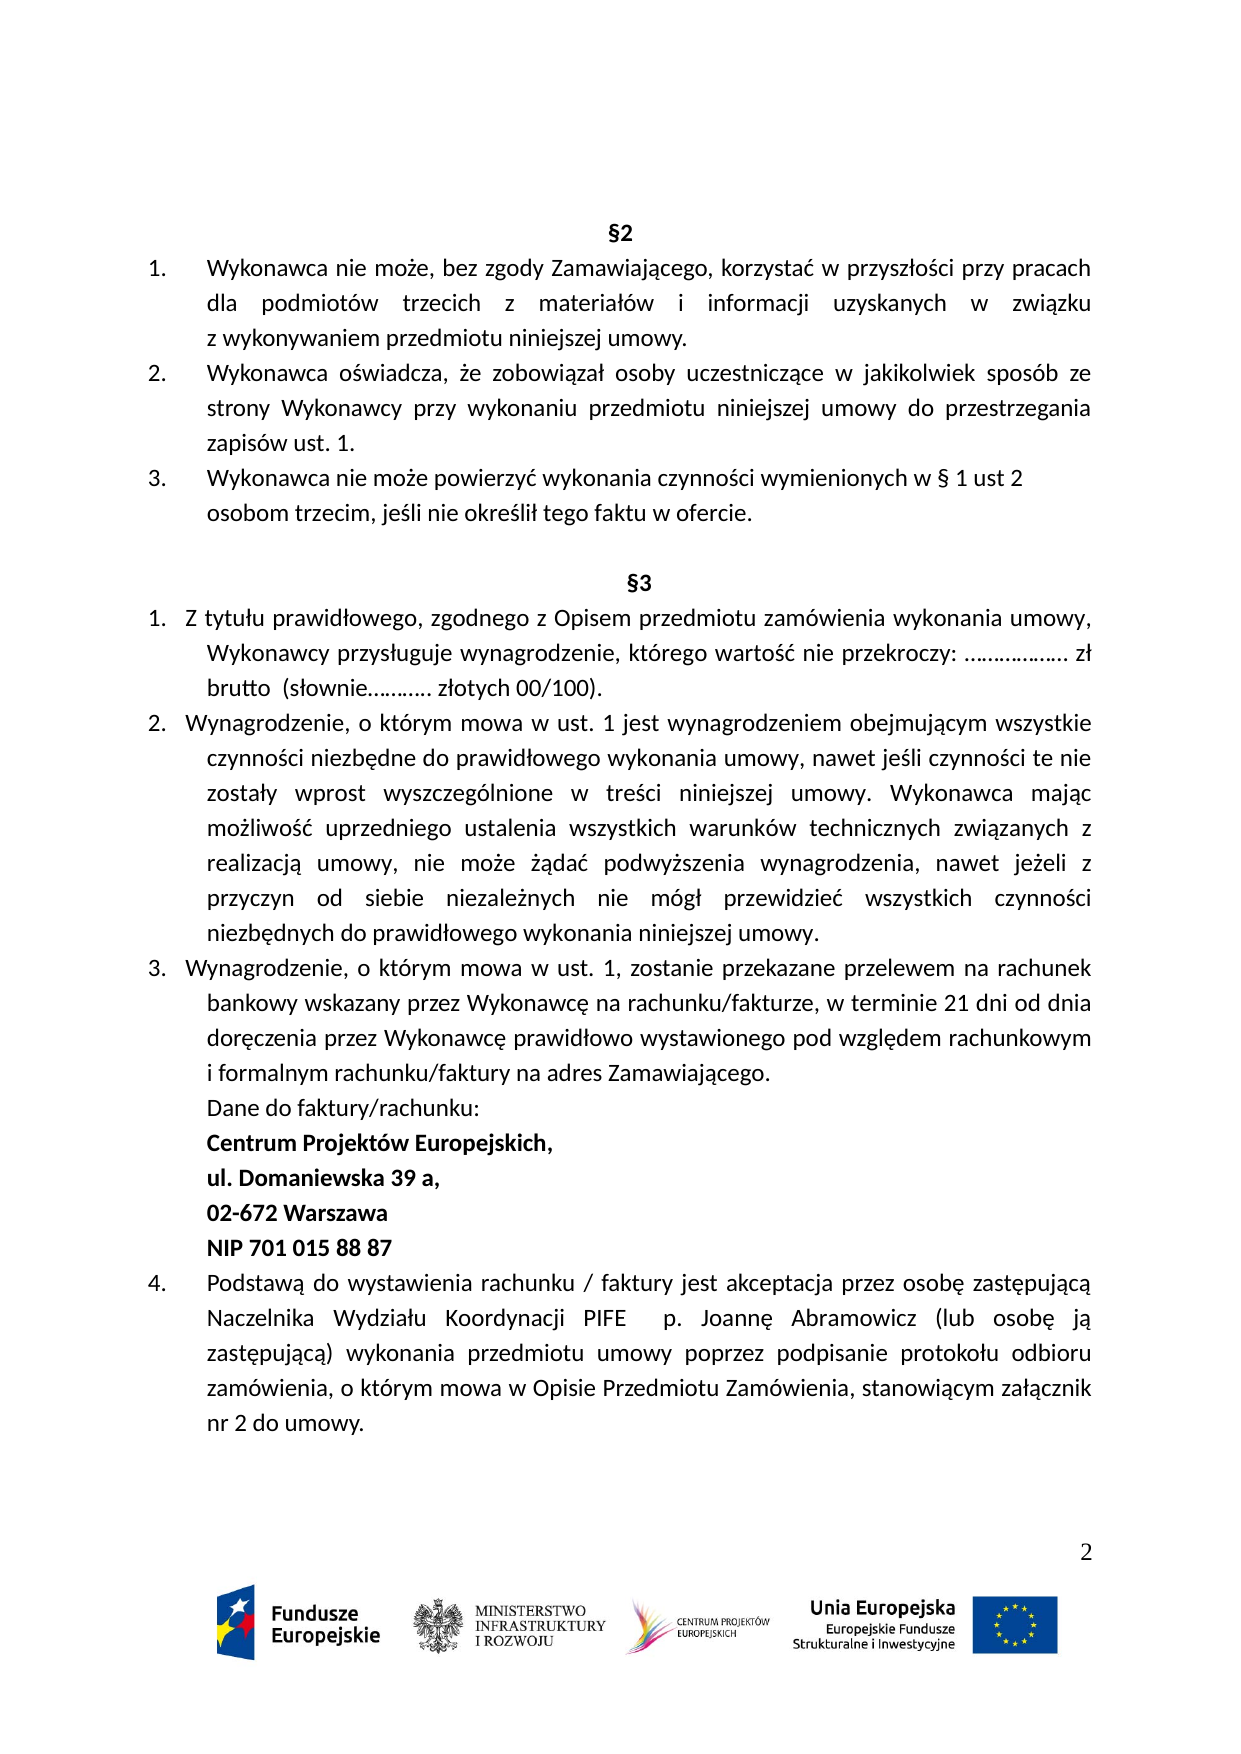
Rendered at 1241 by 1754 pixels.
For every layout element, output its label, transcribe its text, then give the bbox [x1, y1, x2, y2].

list Z tytułu prawidłowego, zgodnego z Opisem przedmiotu zamówienia wykonania umowy, Wykonawcy przysługuje wynagrodzenie, którego wartość nie przekroczy: ……………… zł brutto (słownie……….. złotych 00/100). [148, 603, 1093, 703]
list Wykonawca nie może powierzyć wykonania czynności wymienionych w § 1 ust 2 osobom trzecim, jeśli nie określił tego faktu w ofercie. [148, 463, 1093, 528]
list Wynagrodzenie, o którym mowa w ust. 1 jest wynagrodzeniem obejmującym wszystkie czynności niezbędne do prawidłowego wykonania umowy, nawet jeśli czynności te nie zostały wprost wyszczególnione w treści niniejszej umowy. Wykonawca mając możliwość uprzedniego ustalenia wszystkich warunków technicznych związanych z realizacją umowy, nie może żądać podwyższenia wynagrodzenia, nawet jeżeli z przyczyn od siebie niezależnych nie mógł przewidzieć wszystkich czynności niezbędnych do prawidłowego wykonania niniejszej umowy. [148, 708, 1093, 948]
list ul. Domaniewska , [207, 1163, 1093, 1193]
picture [197, 1566, 1076, 1681]
text §3 [185, 568, 1093, 598]
list Wynagrodzenie, o którym mowa w ust. 1, zostanie przekazane przelewem na rachunek bankowy wskazany przez Wykonawcę na rachunku/fakturze, w terminie 21 dni od dnia doręczenia przez Wykonawcę prawidłowo wystawionego pod względem rachunkowym i formalnym rachunku/faktury na adres Zamawiającego. [148, 953, 1093, 1088]
text §2 [148, 218, 1093, 248]
list 02-672 Warszawa [207, 1198, 1093, 1228]
list Dane do faktury/rachunku: [207, 1093, 1093, 1123]
list Wykonawca nie może, bez zgody Zamawiającego, korzystać w przyszłości przy pracach dla podmiotów trzecich z materiałów i informacji uzyskanych w związku z wykonywaniem przedmiotu niniejszej umowy. [148, 253, 1093, 353]
list Wykonawca oświadcza, że zobowiązał osoby uczestniczące w jakikolwiek sposób ze strony Wykonawcy przy wykonaniu przedmiotu niniejszej umowy do przestrzegania zapisów ust. 1. [148, 358, 1093, 458]
list Centrum Projektów Europejskich, [207, 1128, 1093, 1158]
list Podstawą do wystawienia rachunku / faktury jest akceptacja przez osobę zastępującą Naczelnika Wydziału Koordynacji PIFE p. Joannę Abramowicz (lub osobę ją zastępującą) wykonania przedmiotu umowy poprzez podpisanie protokołu odbioru zamówienia, o którym mowa w Opisie Przedmiotu Zamówienia, stanowiącym załącznik nr 2 do umowy. [148, 1268, 1093, 1438]
list NIP 701 015 88 87 [207, 1233, 1093, 1263]
